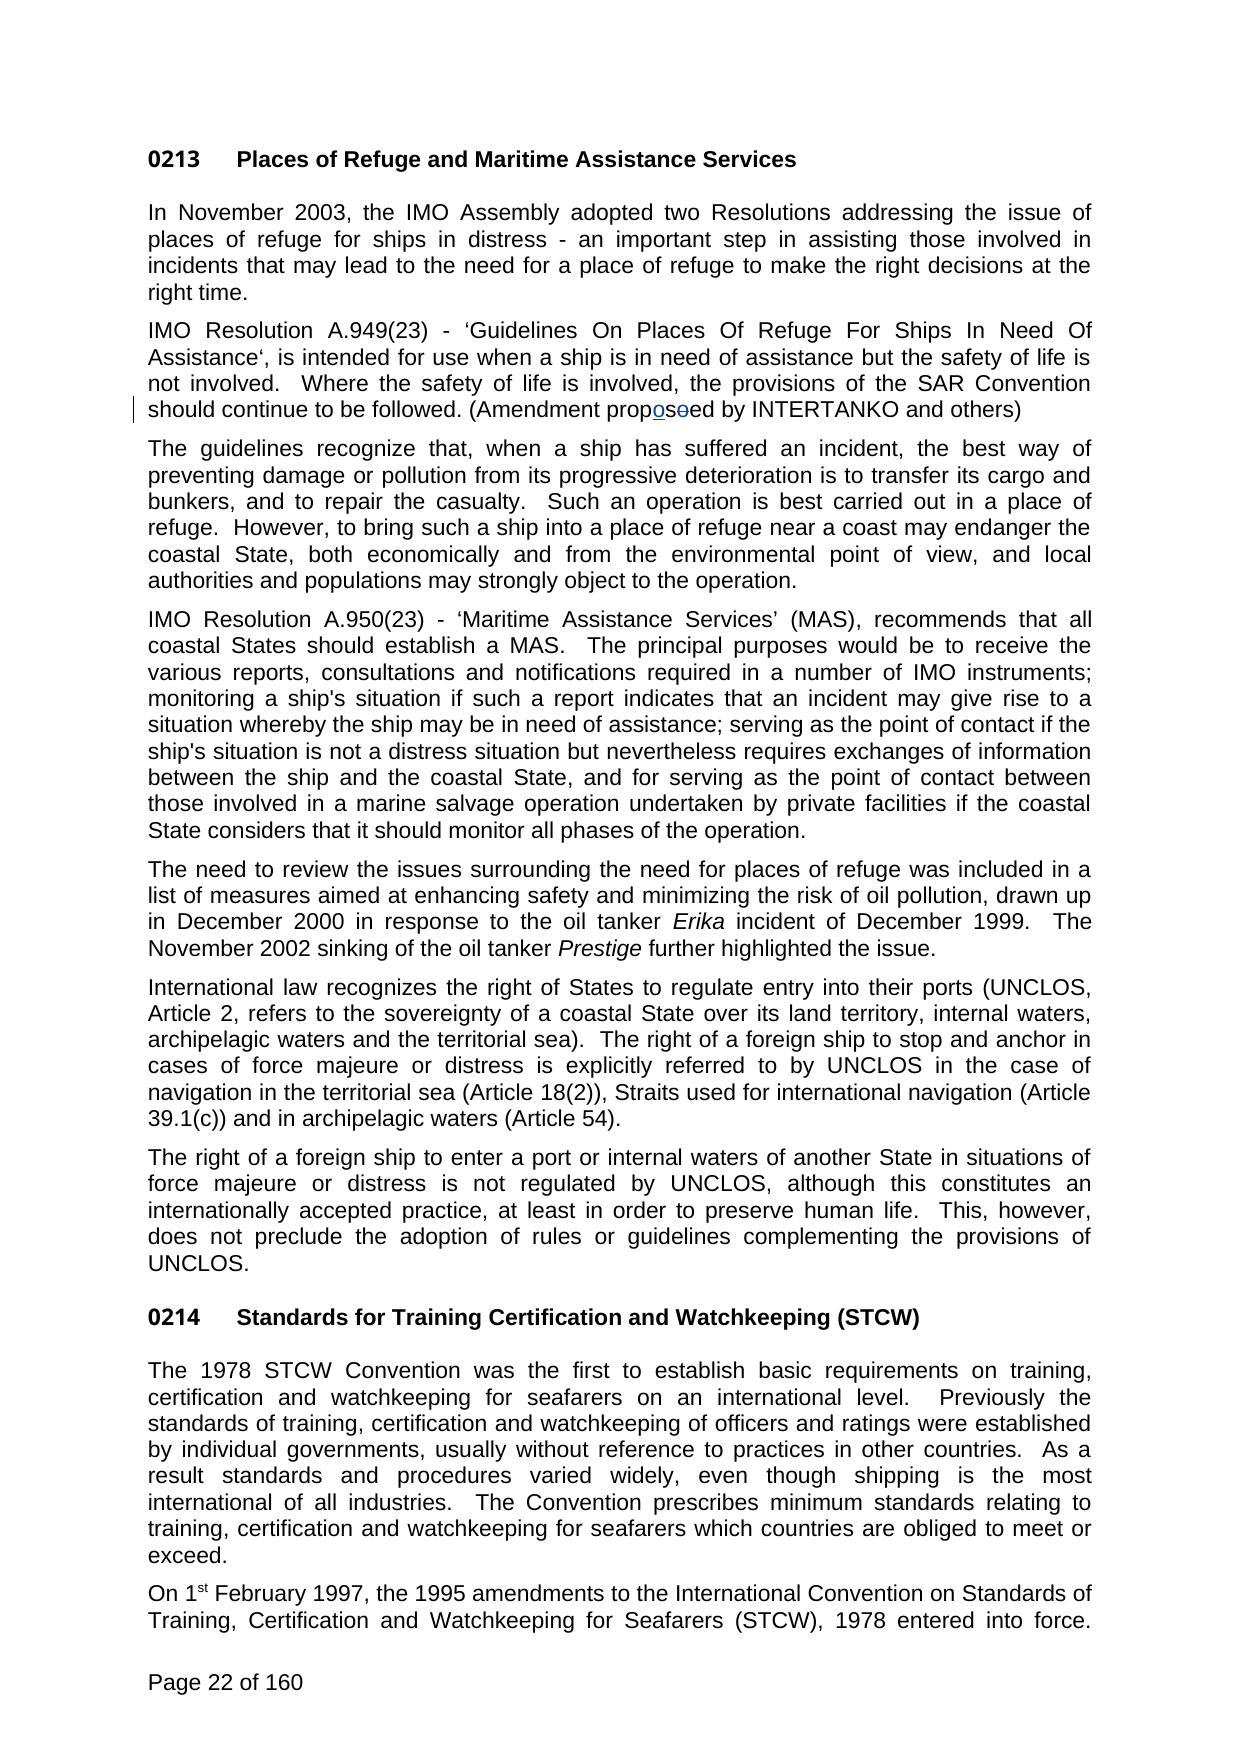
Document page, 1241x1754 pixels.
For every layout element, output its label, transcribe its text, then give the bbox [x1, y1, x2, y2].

text The guidelines recognize that, when a ship has suffered an incident, the best way of preventing damage or pollution from its progressive deterioration is to transfer its cargo and bunkers, and to repair the casualty. Such an operation is best carried out in a place of refuge. However, to bring such a ship into a place of refuge near a coast may endanger the coastal State, both economically and from the environmental point of view, and local authorities and populations may strongly object to the operation. [148, 435, 1092, 593]
subtitle Standards for Training Certification and Watchkeeping (STCW) [148, 1301, 1092, 1332]
text International law recognizes the right of States to regulate entry into their ports (UNCLOS, Article 2, refers to the sovereignty of a coastal State over its land territory, internal waters, archipelagic waters and the territorial sea). The right of a foreign ship to stop and anchor in cases of force majeure or distress is explicitly referred to by UNCLOS in the case of navigation in the territorial sea (Article 18(2)), Straits used for international navigation (Article 39.1(c)) and in archipelagic waters (Article 54). [148, 973, 1092, 1132]
text The 1978 STCW Convention was the first to establish basic requirements on training, certification and watchkeeping for seafarers on an international level. Previously the standards of training, certification and watchkeeping of officers and ratings were established by individual governments, usually without reference to practices in other countries. As a result standards and procedures varied widely, even though shipping is the most international of all industries. The Convention prescribes minimum standards relating to training, certification and watchkeeping for seafarers which countries are obliged to meet or exceed. [148, 1357, 1092, 1568]
text IMO Resolution A.949(23) - ‘Guidelines On Places Of Refuge For Ships In Need Of Assistance‘, is intended for use when a ship is in need of assistance but the safety of life is not involved. Where the safety of life is involved, the provisions of the SAR Convention should continue to be followed. (Amendment propsed by INTERTANKO and others) [148, 317, 1092, 423]
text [148, 1580, 1092, 1633]
text IMO Resolution A.950(23) - ‘Maritime Assistance Services’ (MAS), recommends that all coastal States should establish a MAS. The principal purposes would be to receive the various reports, consultations and notifications required in a number of IMO instruments; monitoring a ship's situation if such a report indicates that an incident may give rise to a situation whereby the ship may be in need of assistance; serving as the point of contact if the ship's situation is not a distress situation but nevertheless requires exchanges of information between the ship and the coastal State, and for serving as the point of contact between those involved in a marine salvage operation undertaken by private facilities if the coastal State considers that it should monitor all phases of the operation. [148, 606, 1092, 843]
text In November 2003, the IMO Assembly adopted two Resolutions addressing the issue of places of refuge for ships in distress - an important step in assisting those involved in incidents that may lead to the need for a place of refuge to make the right decisions at the right time. [148, 199, 1092, 305]
subtitle Places of Refuge and Maritime Assistance Services [148, 143, 1092, 174]
text The need to review the issues surrounding the need for places of refuge was included in a list of measures aimed at enhancing safety and minimizing the risk of oil pollution, drawn up in December 2000 in response to the oil tanker Erika incident of December 1999. The November 2002 sinking of the oil tanker Prestige further highlighted the issue. [148, 856, 1092, 961]
text The right of a foreign ship to enter a port or internal waters of another State in situations of force majeure or distress is not regulated by UNCLOS, although this constitutes an internationally accepted practice, at least in order to preserve human life. This, however, does not preclude the adoption of rules or guidelines complementing the provisions of UNCLOS. [148, 1144, 1092, 1276]
